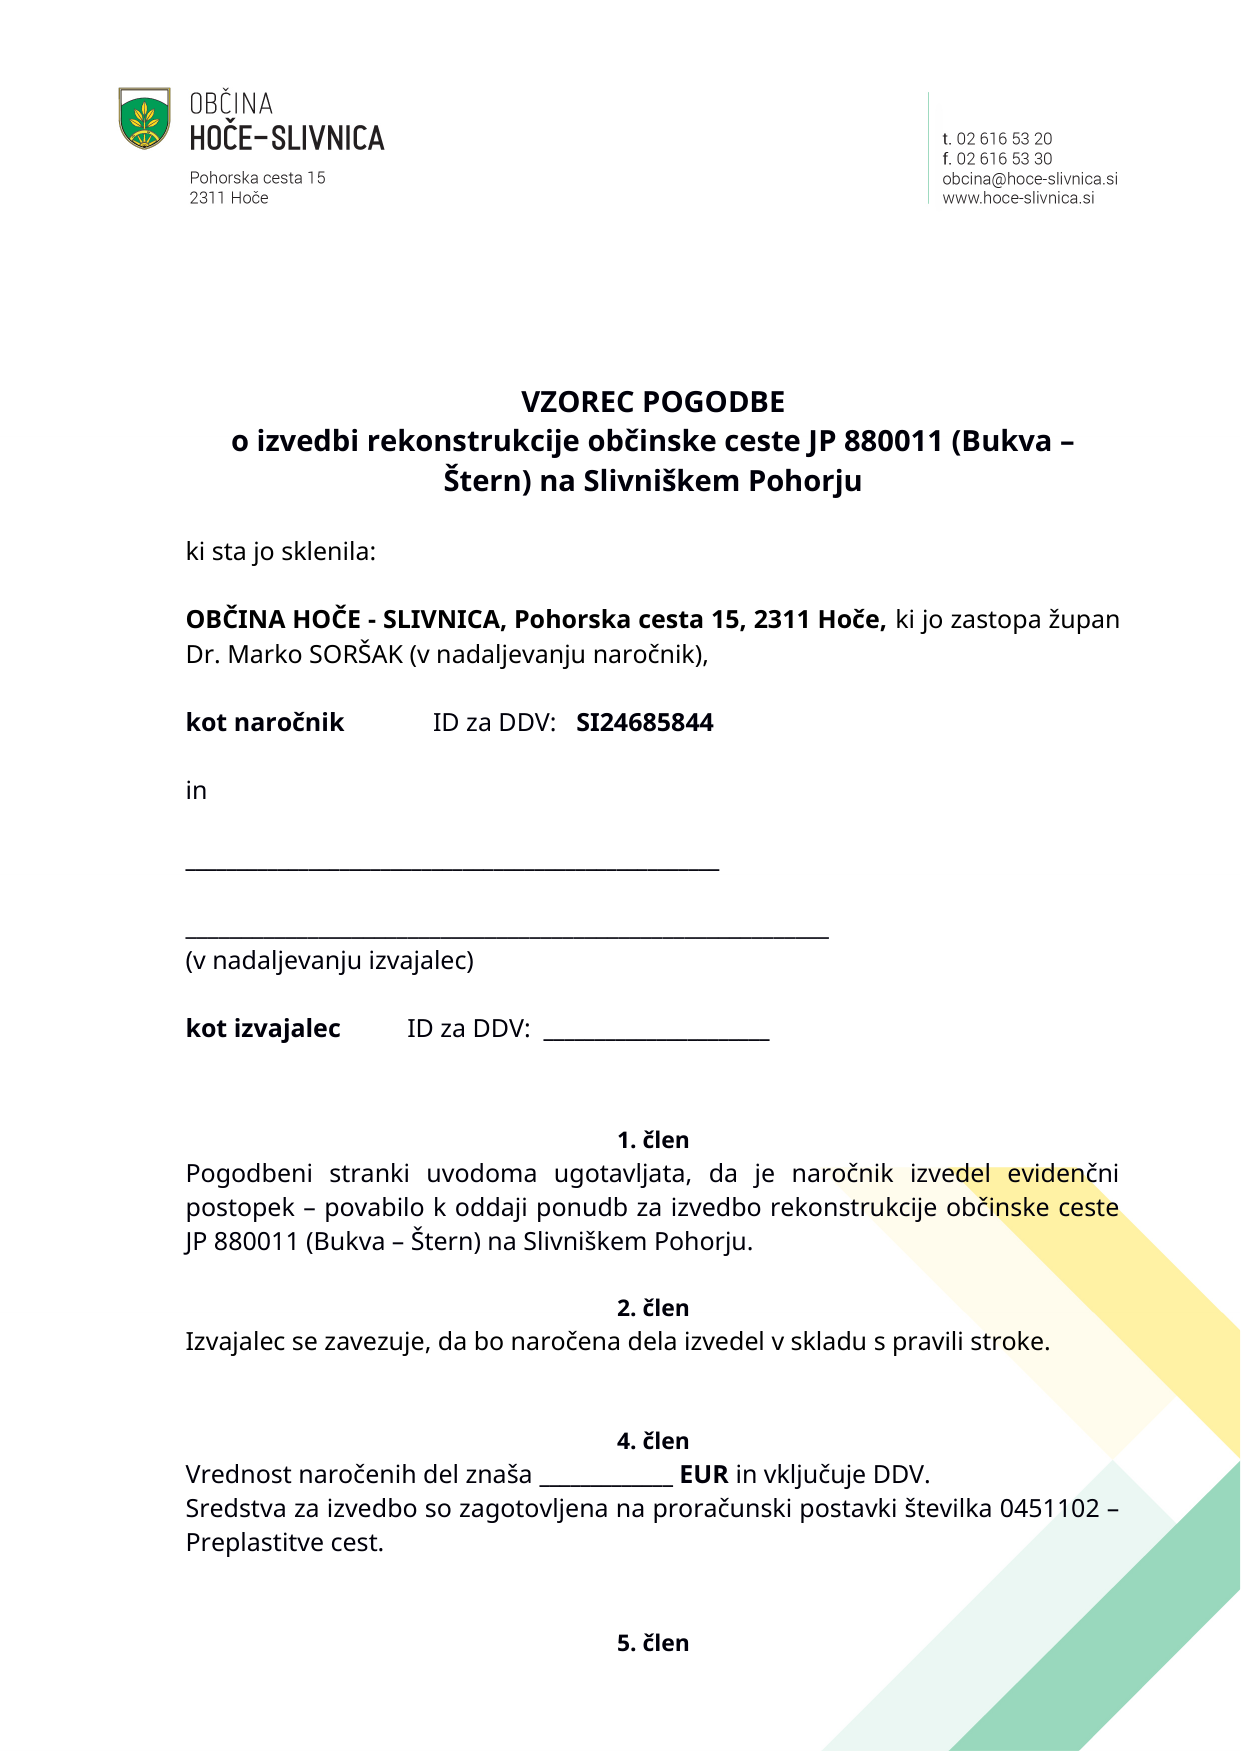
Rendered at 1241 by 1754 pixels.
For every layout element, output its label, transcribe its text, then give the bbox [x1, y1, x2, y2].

picture [0, 0, 1241, 1751]
text (v nadaljevanju izvajalec) [185, 943, 1121, 977]
text kot izvajalec ID za DDV: ______________________ [185, 1011, 1121, 1045]
text __________________________________________________________ [185, 909, 1121, 943]
text 4. člen [185, 1425, 1121, 1457]
text o izvedbi rekonstrukcije občinske ceste JP 880011 (Bukva – Štern) na Slivniškem Pohorju [185, 421, 1121, 500]
text ki sta jo sklenila: [185, 534, 1121, 568]
text 5. člen [185, 1627, 1121, 1658]
text Vrednost naročenih del znaša _____________ EUR in vključuje DDV. [185, 1457, 1121, 1491]
text Pogodbeni stranki uvodoma ugotavljata, da je naročnik izvedel evidenčni postopek – povabilo k oddaji ponudb za izvedbo rekonstrukcije občinske ceste JP 880011 (Bukva – Štern) na Slivniškem Pohorju. [185, 1156, 1121, 1258]
text kot naročnik ID za DDV: SI24685844 [185, 704, 1121, 738]
text OBČINA HOČE - SLIVNICA, Pohorska cesta 15, 2311 Hoče, ki jo zastopa župan Dr. Marko SORŠAK (v nadaljevanju naročnik), [185, 602, 1121, 670]
text VZOREC POGODBE [185, 381, 1121, 421]
text in [185, 772, 1121, 807]
text 1. člen [185, 1124, 1121, 1156]
text 2. člen [185, 1292, 1121, 1323]
text ____________________________________________________ [185, 841, 1121, 875]
text Izvajalec se zavezuje, da bo naročena dela izvedel v skladu s pravili stroke. [185, 1323, 1121, 1357]
text Sredstva za izvedbo so zagotovljena na proračunski postavki številka 0451102 –Preplastitve cest. [185, 1491, 1121, 1559]
